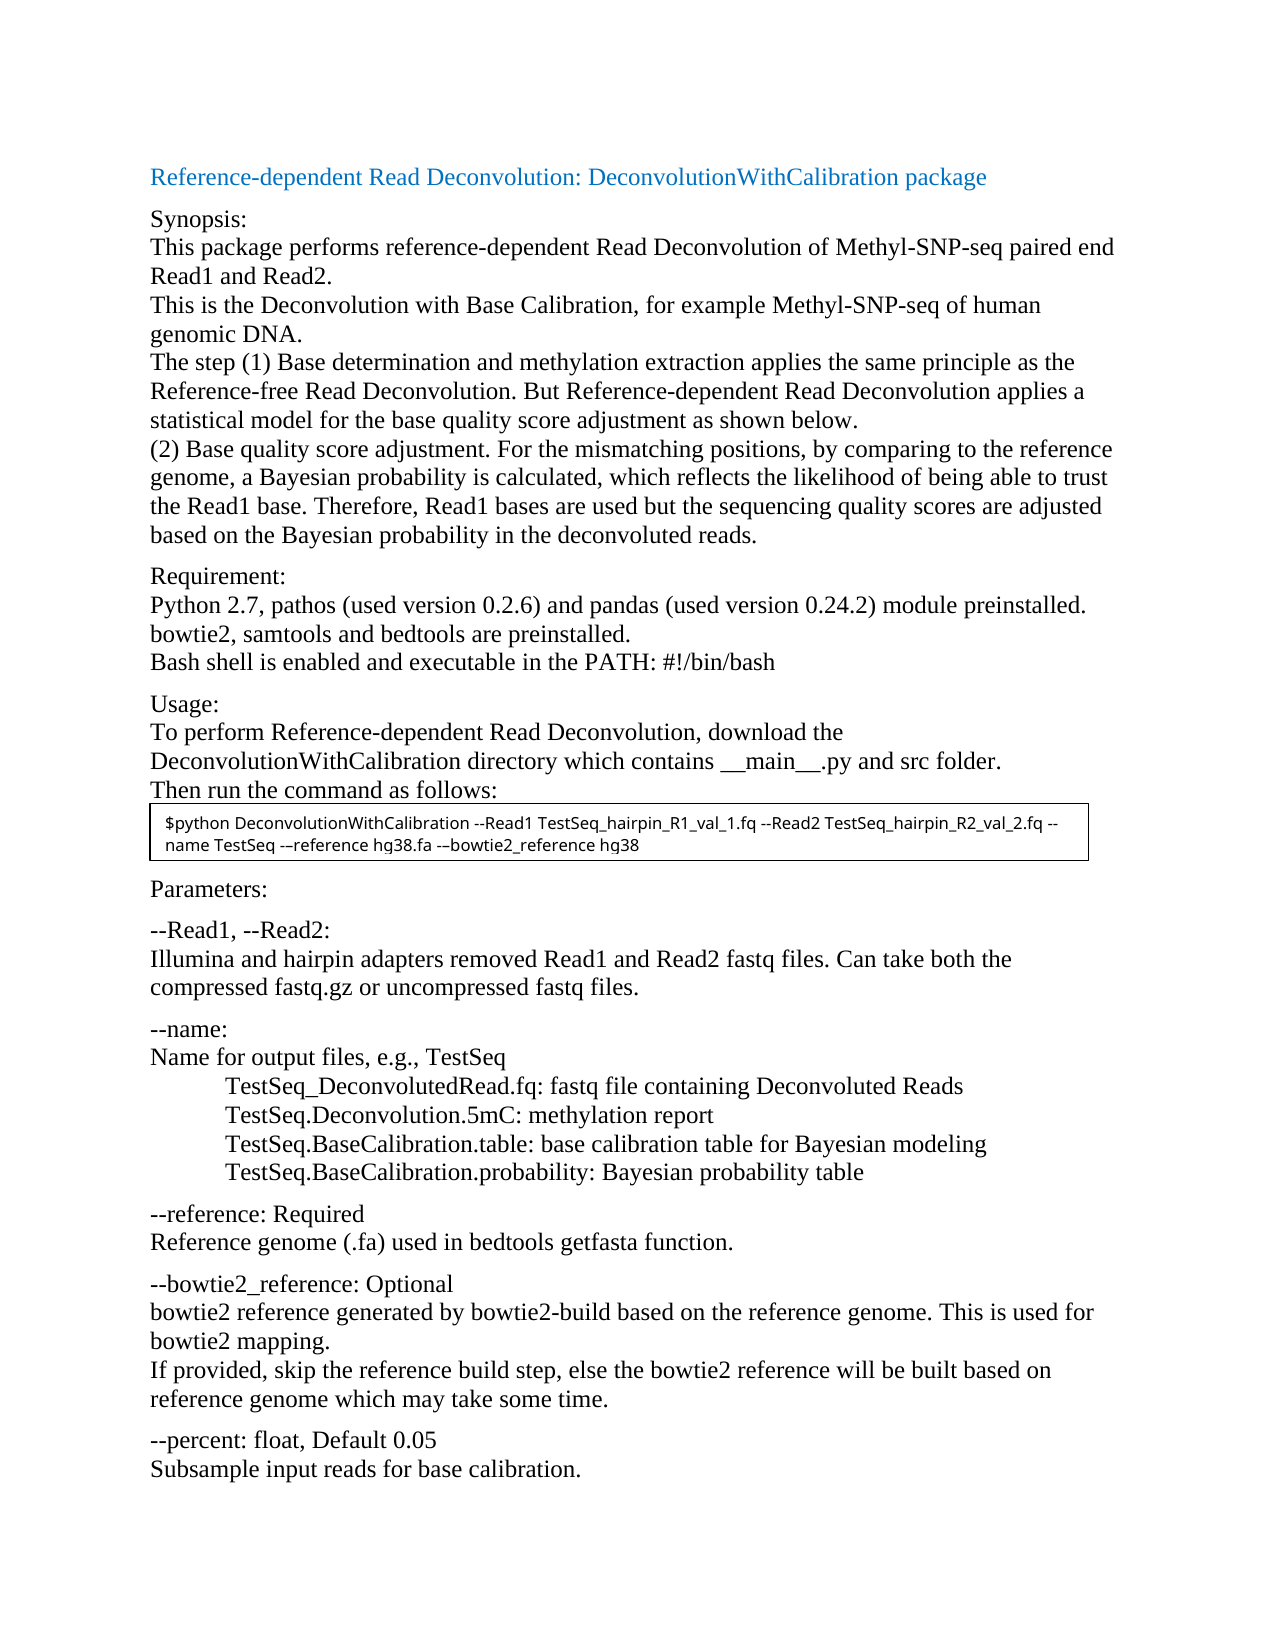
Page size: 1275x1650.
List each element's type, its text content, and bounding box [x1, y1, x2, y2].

text TestSeq_DeconvolutedRead.fq: fastq file containing Deconvoluted Reads [225, 1071, 1125, 1100]
text Then run the command as follows: [150, 775, 1125, 804]
text Reference genome (.fa) used in bedtools getfasta function. [150, 1227, 1125, 1256]
text If provided, skip the reference build step, else the bowtie2 reference will be built based on reference genome which may take some time. [150, 1355, 1125, 1412]
text Subsample input reads for base calibration. [150, 1454, 1125, 1482]
text This is the Deconvolution with Base Calibration, for example Methyl-SNP-seq of human genomic DNA. [150, 290, 1125, 347]
text Python 2.7, pathos (used version 0.2.6) and pandas (used version 0.24.2) module preinstalled. [150, 590, 1125, 619]
text --Read1, --Read2: [150, 915, 1125, 944]
text bowtie2, samtools and bedtools are preinstalled. [150, 619, 1125, 647]
text Illumina and hairpin adapters removed Read1 and Read2 fastq files. Can take both the compressed fastq.gz or uncompressed fastq files. [150, 944, 1125, 1001]
text TestSeq.BaseCalibration.table: base calibration table for Bayesian modeling [225, 1129, 1125, 1157]
text Requirement: [150, 561, 1125, 590]
subtitle Reference-dependent Read Deconvolution: DeconvolutionWithCalibration package [150, 162, 1125, 191]
text TestSeq.Deconvolution.5mC: methylation report [225, 1100, 1125, 1129]
text This package performs reference-dependent Read Deconvolution of Methyl-SNP-seq paired end Read1 and Read2. [150, 232, 1125, 290]
text The step (1) Base determination and methylation extraction applies the same principle as the Reference-free Read Deconvolution. But Reference-dependent Read Deconvolution applies a statistical model for the base quality score adjustment as shown below. [150, 347, 1125, 434]
text (2) Base quality score adjustment. For the mismatching positions, by comparing to the reference genome, a Bayesian probability is calculated, which reflects the likelihood of being able to trust the Read1 base. Therefore, Read1 bases are used but the sequencing quality scores are adjusted based on the Bayesian probability in the deconvoluted reads. [150, 434, 1125, 549]
text Synopsis: [150, 204, 1125, 232]
text Bash shell is enabled and executable in the PATH: #!/bin/bash [150, 647, 1125, 676]
text --name: [150, 1014, 1125, 1042]
text Usage: [150, 689, 1125, 717]
text Name for output files, e.g., TestSeq [150, 1042, 1125, 1071]
text --percent: float, Default 0.05 [150, 1425, 1125, 1454]
text TestSeq.BaseCalibration.probability: Bayesian probability table [225, 1157, 1125, 1186]
text --bowtie2_reference: Optional [150, 1269, 1125, 1297]
text To perform Reference-dependent Read Deconvolution, download the DeconvolutionWithCalibration directory which contains __main__.py and src folder. [150, 717, 1125, 775]
text Parameters: [150, 874, 1125, 902]
text bowtie2 reference generated by bowtie2-build based on the reference genome. This is used for bowtie2 mapping. [150, 1297, 1125, 1355]
text --reference: Required [150, 1199, 1125, 1227]
